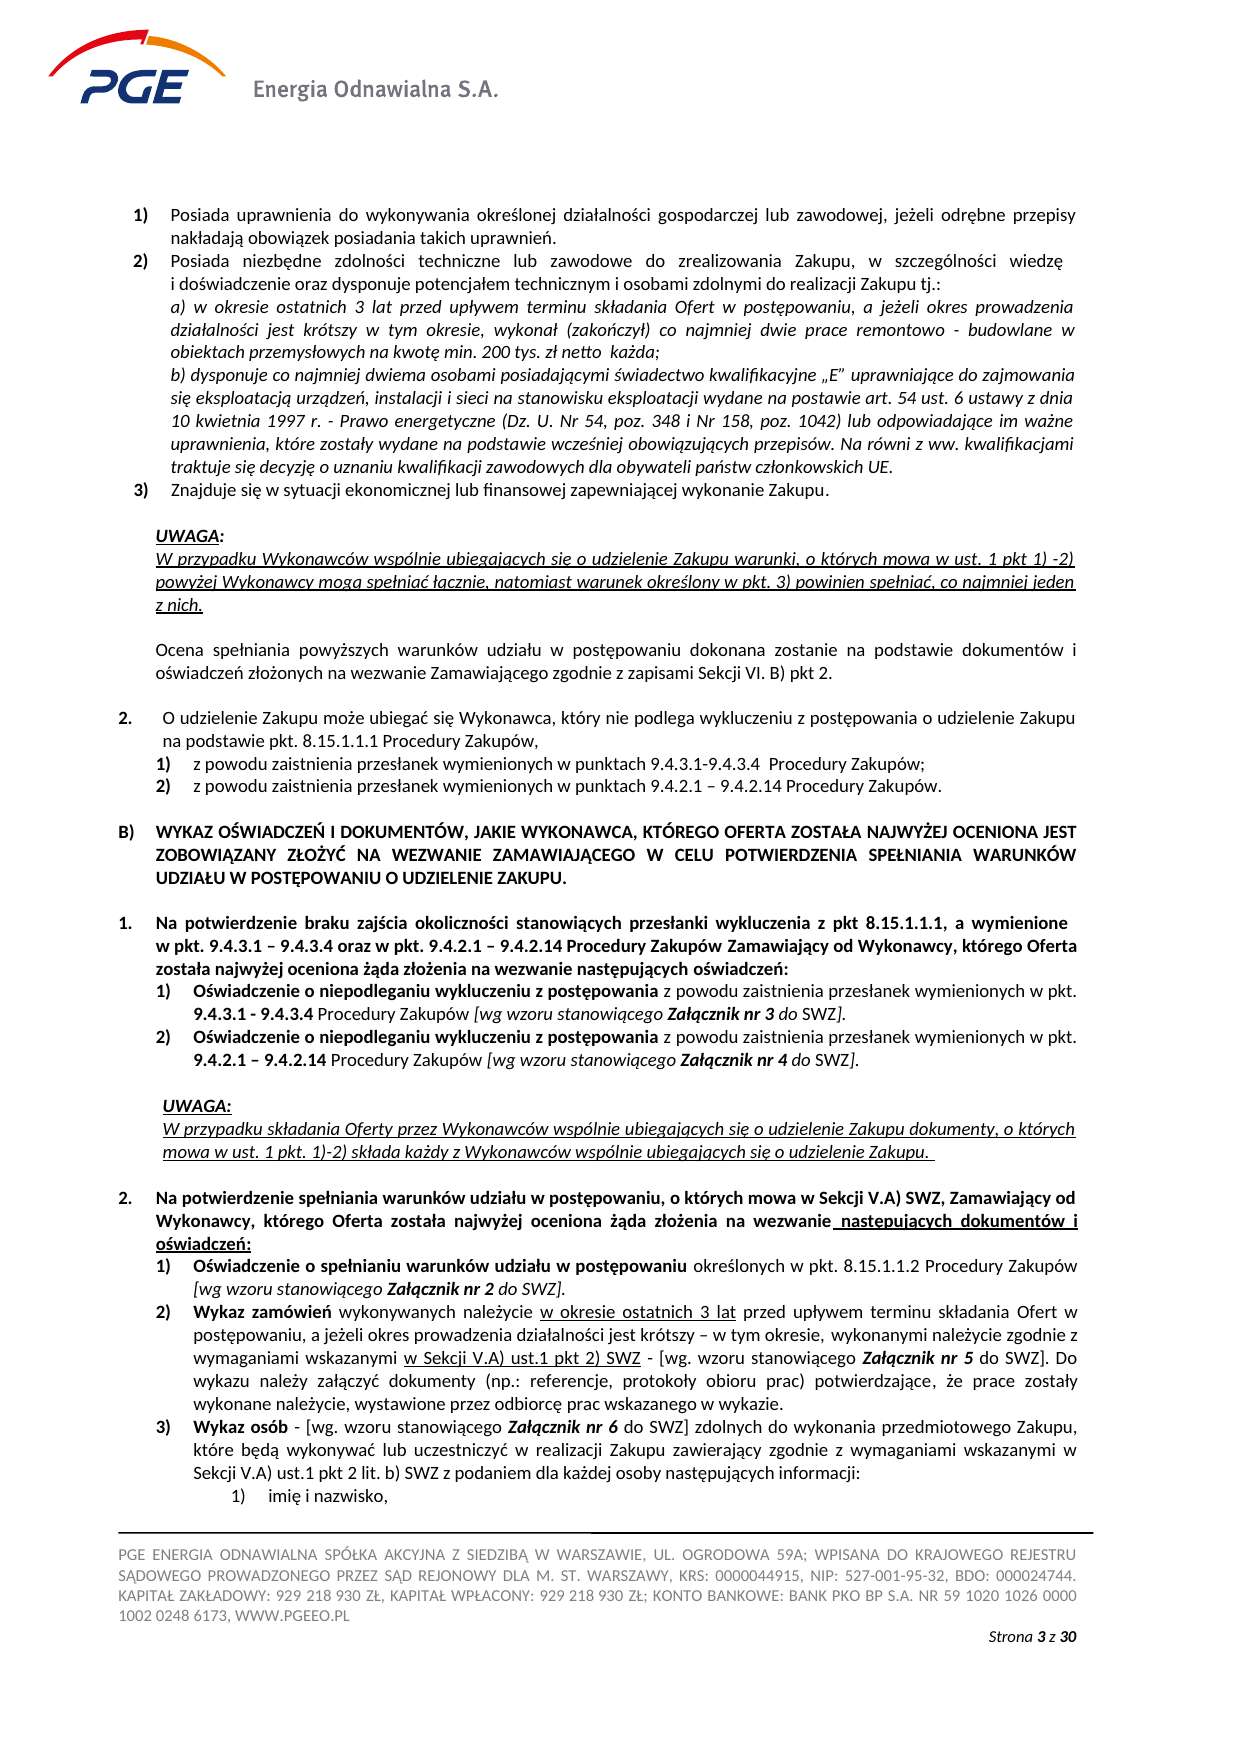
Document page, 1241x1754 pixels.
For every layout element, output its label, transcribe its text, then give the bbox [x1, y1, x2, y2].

text b) dysponuje co najmniej dwiema osobami posiadającymi świadectwo kwalifikacyjne „E” uprawniające do zajmowania się eksploatacją urządzeń, instalacji i sieci na stanowisku eksploatacji wydane na postawie art. 54 ust. 6 ustawy z dnia 10 kwietnia 1997 r. - Prawo energetyczne (Dz. U. Nr 54, poz. 348 i Nr 158, poz. 1042) lub odpowiadające im ważne uprawnienia, które zostały wydane na podstawie wcześniej obowiązujących przepisów. Na równi z ww. kwalifikacjami traktuje się decyzję o uznaniu kwalifikacji zawodowych dla obywateli państw członkowskich UE. [170, 363, 1078, 478]
list O udzielenie Zakupu może ubiegać się Wykonawca, który nie podlega wykluczeniu z postępowania o udzielenie Zakupu na podstawie pkt. 8.15.1.1.1 Procedury Zakupów, [118, 706, 1078, 752]
text W przypadku składania Oferty przez Wykonawców wspólnie ubiegających się o udzielenie Zakupu dokumenty, o których mowa w ust. 1 pkt. 1)-2) składa każdy z Wykonawców wspólnie ubiegających się o udzielenie Zakupu. [162, 1117, 1078, 1163]
list Wykaz osób - [wg. wzoru stanowiącego Załącznik nr 6 do SWZ] zdolnych do wykonania przedmiotowego Zakupu, które będą wykonywać lub uczestniczyć w realizacji Zakupu zawierający zgodnie z wymaganiami wskazanymi w Sekcji V.A) ust.1 pkt 2 lit. b) SWZ z podaniem dla każdej osoby następujących informacji: [156, 1415, 1078, 1484]
list Oświadczenie o niepodleganiu wykluczeniu z postępowania z powodu zaistnienia przesłanek wymienionych w pkt. 9.4.2.1 – 9.4.2.14 Procedury Zakupów [wg wzoru stanowiącego Załącznik nr 4 do SWZ]. [156, 1025, 1078, 1071]
list z powodu zaistnienia przesłanek wymienionych w punktach 9.4.3.1-9.4.3.4 Procedury Zakupów; [156, 752, 1078, 775]
list Na potwierdzenie braku zajścia okoliczności stanowiących przesłanki wykluczenia z pkt 8.15.1.1.1, a wymienione w pkt. 9.4.3.1 – 9.4.3.4 oraz w pkt. 9.4.2.1 – 9.4.2.14 Procedury Zakupów Zamawiający od Wykonawcy, którego Oferta została najwyżej oceniona żąda złożenia na wezwanie następujących oświadczeń: [118, 911, 1078, 979]
text UWAGA: [118, 524, 1078, 547]
list Znajduje się w sytuacji ekonomicznej lub finansowej zapewniającej wykonanie Zakupu. [133, 478, 1078, 501]
list imię i nazwisko, [231, 1484, 1078, 1507]
list Na potwierdzenie spełniania warunków udziału w postępowaniu, o których mowa w Sekcji V.A) SWZ, Zamawiający od Wykonawcy, którego Oferta została najwyżej oceniona żąda złożenia na wezwanie następujących dokumentów i oświadczeń: [118, 1186, 1078, 1254]
list Oświadczenie o spełnianiu warunków udziału w postępowaniu określonych w pkt. 8.15.1.1.2 Procedury Zakupów [wg wzoru stanowiącego Załącznik nr 2 do SWZ]. [156, 1254, 1078, 1300]
list Posiada uprawnienia do wykonywania określonej działalności gospodarczej lub zawodowej, jeżeli odrębne przepisy nakładają obowiązek posiadania takich uprawnień. [133, 203, 1078, 249]
list WYKAZ OŚWIADCZEŃ I DOKUMENTÓW, JAKIE WYKONAWCA, KTÓREGO OFERTA ZOSTAŁA NAJWYŻEJ OCENIONA JEST ZOBOWIĄZANY ZŁOŻYĆ NA WEZWANIE ZAMAWIAJĄCEGO W CELU POTWIERDZENIA SPEŁNIANIA WARUNKÓW UDZIAŁU W POSTĘPOWANIU O UDZIELENIE ZAKUPU. [118, 821, 1078, 889]
text W przypadku Wykonawców wspólnie ubiegających się o udzielenie Zakupu warunki, o których mowa w ust. 1 pkt 1) -2) powyżej Wykonawcy mogą spełniać łącznie, natomiast warunek określony w pkt. 3) powinien spełniać, co najmniej jeden z nich. [155, 547, 1078, 616]
list Posiada niezbędne zdolności techniczne lub zawodowe do zrealizowania Zakupu, w szczególności wiedzę i doświadczenie oraz dysponuje potencjałem technicznym i osobami zdolnymi do realizacji Zakupu tj.: [133, 249, 1078, 295]
text Ocena spełniania powyższych warunków udziału w postępowaniu dokonana zostanie na podstawie dokumentów i oświadczeń złożonych na wezwanie Zamawiającego zgodnie z zapisami Sekcji VI. B) pkt 2. [155, 638, 1078, 684]
list Wykaz zamówień wykonywanych należycie w okresie ostatnich 3 lat przed upływem terminu składania Ofert w postępowaniu, a jeżeli okres prowadzenia działalności jest krótszy – w tym okresie, wykonanymi należycie zgodnie z wymaganiami wskazanymi w Sekcji V.A) ust.1 pkt 2) SWZ - [wg. wzoru stanowiącego Załącznik nr 5 do SWZ]. Do wykazu należy załączyć dokumenty (np.: referencje, protokoły obioru prac) potwierdzające, że prace zostały wykonane należycie, wystawione przez odbiorcę prac wskazanego w wykazie. [156, 1300, 1078, 1415]
text UWAGA: [156, 1094, 1078, 1117]
list z powodu zaistnienia przesłanek wymienionych w punktach 9.4.2.1 – 9.4.2.14 Procedury Zakupów. [156, 775, 1078, 798]
text a) w okresie ostatnich 3 lat przed upływem terminu składania Ofert w postępowaniu, a jeżeli okres prowadzenia działalności jest krótszy w tym okresie, wykonał (zakończył) co najmniej dwie prace remontowo - budowlane w obiektach przemysłowych na kwotę min. 200 tys. zł netto każda; [170, 295, 1078, 363]
list Oświadczenie o niepodleganiu wykluczeniu z postępowania z powodu zaistnienia przesłanek wymienionych w pkt. 9.4.3.1 - 9.4.3.4 Procedury Zakupów [wg wzoru stanowiącego Załącznik nr 3 do SWZ]. [156, 979, 1078, 1025]
